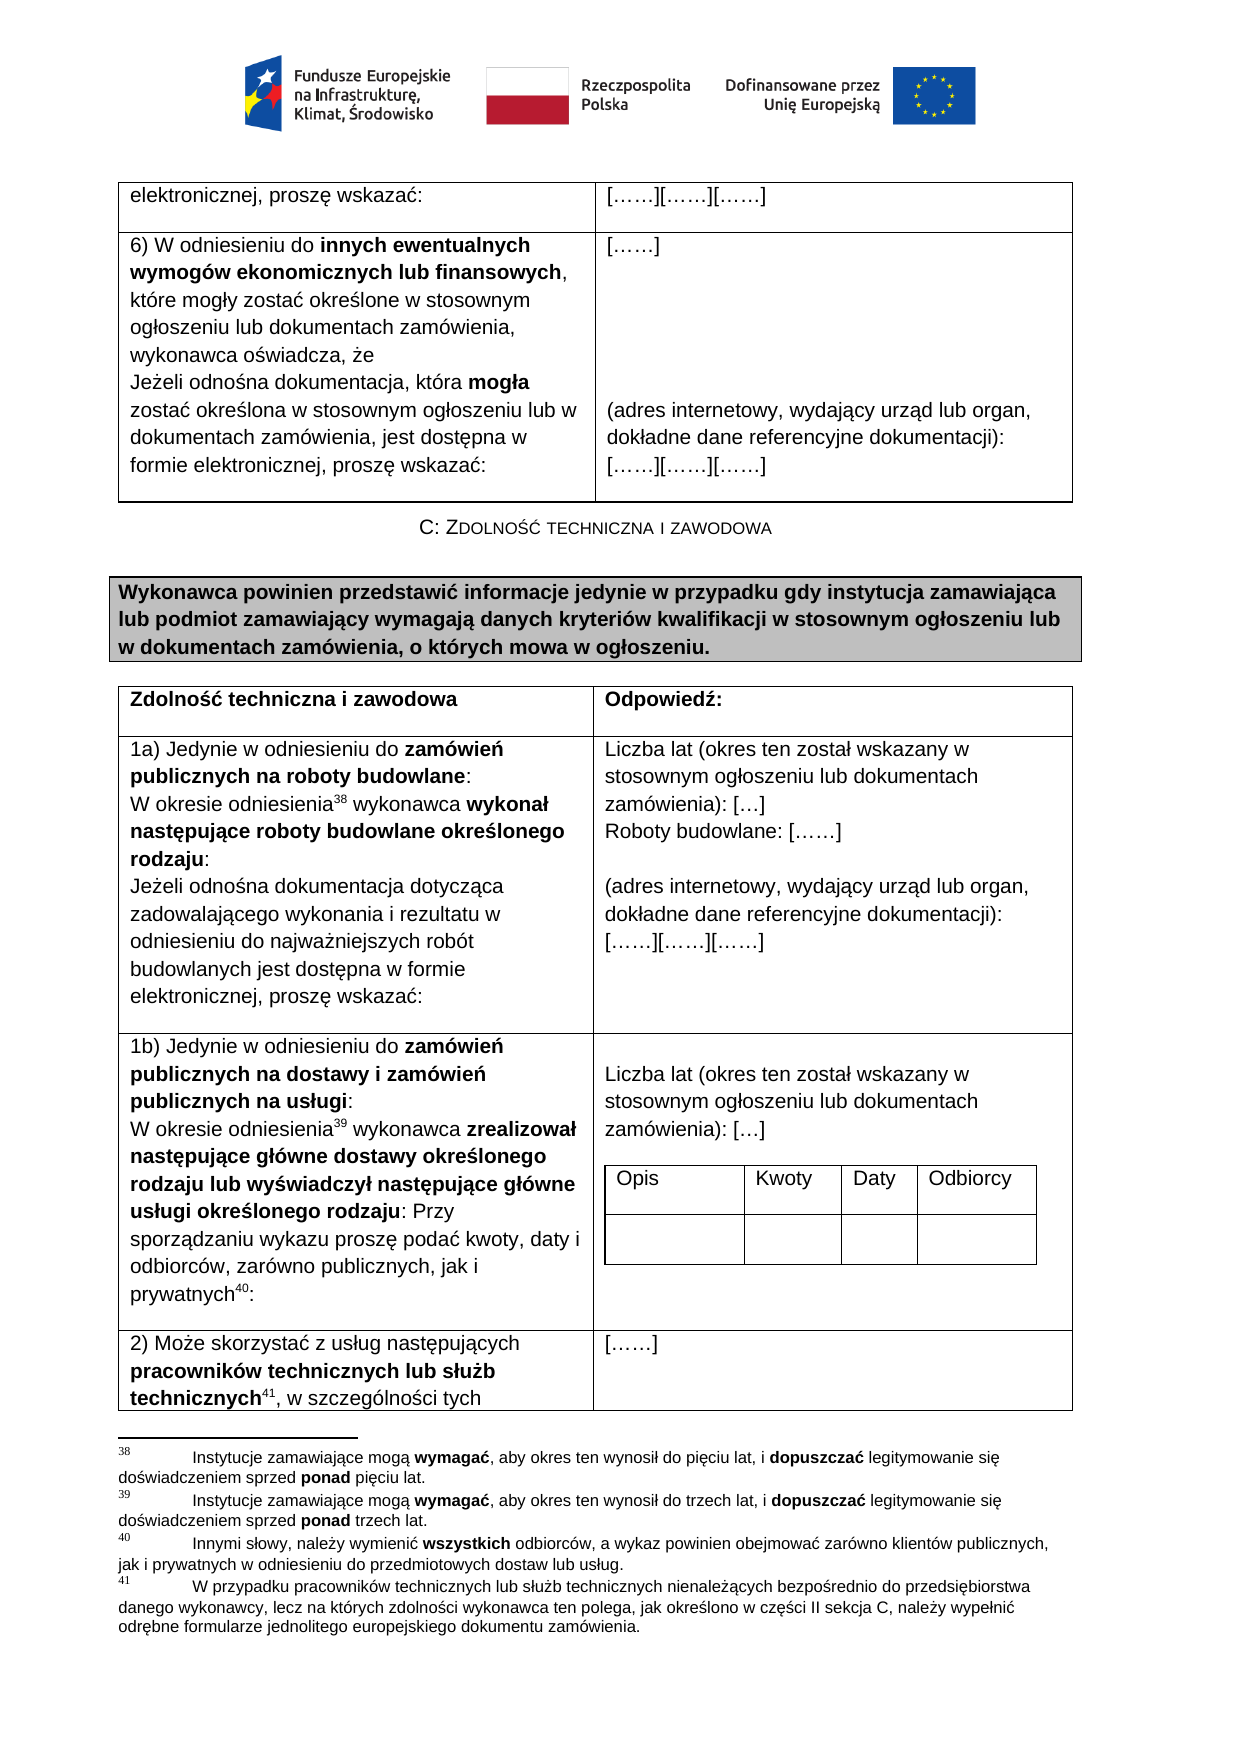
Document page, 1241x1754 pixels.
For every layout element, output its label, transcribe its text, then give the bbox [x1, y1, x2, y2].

picture [229, 37, 989, 149]
table_cell [……] [……] [594, 1331, 1072, 1410]
table_header Odpowiedź: [594, 687, 1072, 736]
table_cell 6) W odniesieniu do innych ewentualnych wymogów ekonomicznych lub finansowych, które mogły zostać określone w stosownym ogłoszeniu lub dokumentach zamówienia, wykonawca oświadcza, że Jeżeli odnośna dokumentacja, która mogła zostać określona w stosownym ogłoszeniu lub w dokumentach zamówienia, jest dostępna w formie elektronicznej, proszę wskazać: [119, 233, 595, 501]
title C: Zdolność techniczna i zawodowa [118, 515, 1073, 539]
table_cell 1a) Jedynie w odniesieniu do zamówień publicznych na roboty budowlane: W okresie odniesienia wykonawca wykonał następujące roboty budowlane określonego rodzaju: Jeżeli odnośna dokumentacja dotycząca zadowalającego wykonania i rezultatu w odniesieniu do najważniejszych robót budowlanych jest dostępna w formie elektronicznej, proszę wskazać: [119, 737, 593, 1033]
table_cell Liczba lat (okres ten został wskazany w stosownym ogłoszeniu lub dokumentach zamówienia): […] [594, 1034, 1072, 1330]
text Wykonawca powinien przedstawić informacje jedynie w przypadku gdy instytucja zamawiająca lub podmiot zamawiający wymagają danych kryteriów kwalifikacji w stosownym ogłoszeniu lub w dokumentach zamówienia, o których mowa w ogłoszeniu. [110, 578, 1081, 661]
table_cell [……] […] waluta (adres internetowy, wydający urząd lub organ, dokładne dane referencyjne dokumentacji): [……][……][……] [596, 183, 1072, 232]
table_header Zdolność techniczna i zawodowa [119, 687, 593, 736]
table_cell [……] (adres internetowy, wydający urząd lub organ, dokładne dane referencyjne dokumentacji): [……][……][……] [596, 233, 1072, 501]
table_cell Liczba lat (okres ten został wskazany w stosownym ogłoszeniu lub dokumentach zamówienia): […] Roboty budowlane: [……] (adres internetowy, wydający urząd lub organ, dokładne dane referencyjne dokumentacji): [……][……][……] [594, 737, 1072, 1033]
table_cell 1b) Jedynie w odniesieniu do zamówień publicznych na dostawy i zamówień publicznych na usługi: W okresie odniesienia wykonawca zrealizował następujące główne dostawy określonego rodzaju lub wyświadczył następujące główne usługi określonego rodzaju: Przy sporządzaniu wykazu proszę podać kwoty, daty i odbiorców, zarówno publicznych, jak i prywatnych: [119, 1034, 593, 1330]
